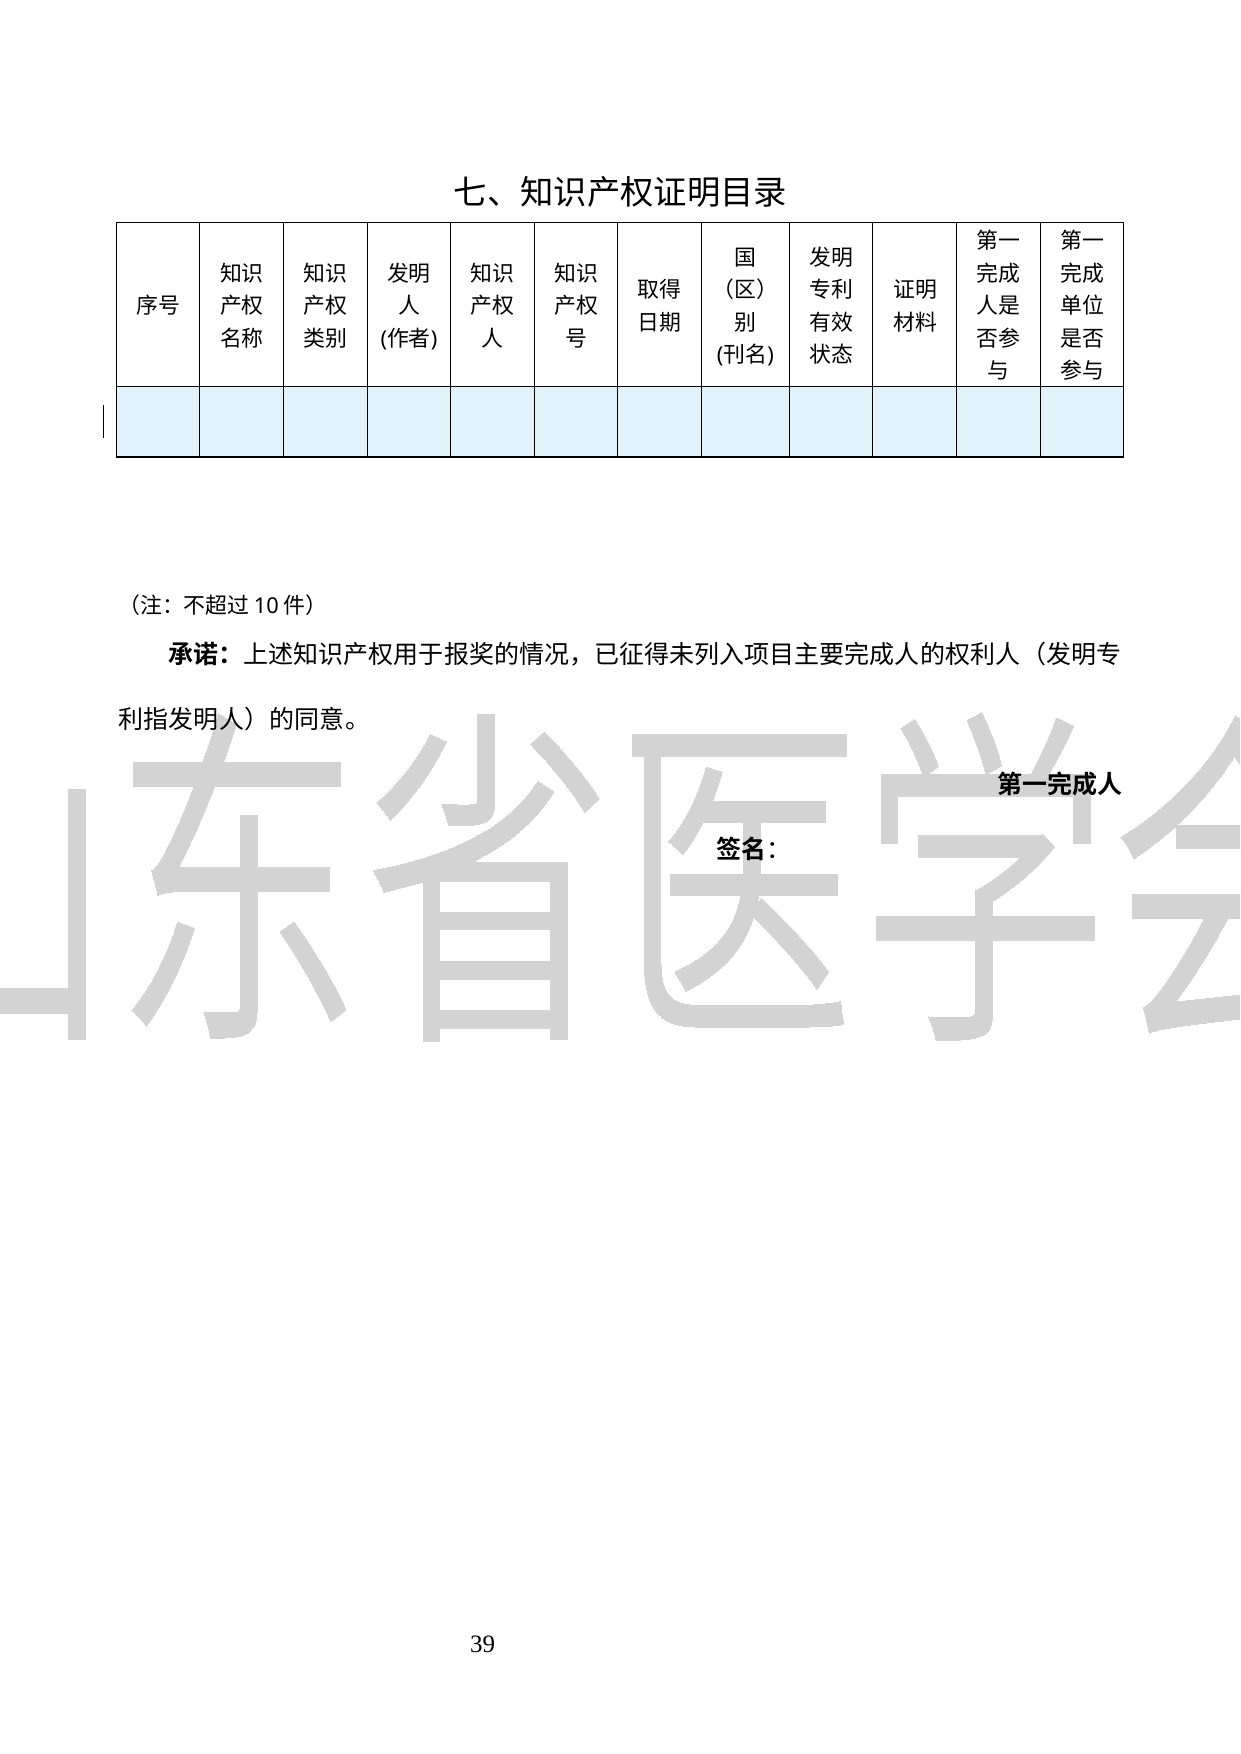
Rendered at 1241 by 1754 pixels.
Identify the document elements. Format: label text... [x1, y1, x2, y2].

text 七、知识产权证明目录 [118, 157, 1122, 222]
table_header 知识产权类别 [284, 223, 367, 386]
text （注：不超过10件） [118, 587, 1122, 620]
text 承诺：上述知识产权用于报奖的情况，已征得未列入项目主要完成人的权利人（发明专利指发明人）的同意。 [118, 620, 1122, 750]
table_header 知识产权号 [535, 223, 617, 386]
table_header 第一完成人是否参与 [957, 223, 1040, 386]
table_header 知识产权人 [451, 223, 534, 386]
table_header 发明人 (作者) [368, 223, 450, 386]
table_header 知识产权名称 [200, 223, 283, 386]
table_header 发明专利有效状态 [790, 223, 872, 386]
text 第一完成人签名： [717, 750, 1122, 880]
table_header 取得日期 [618, 223, 701, 386]
table_header 证明材料 [873, 223, 956, 386]
table_header 序号 [117, 223, 199, 386]
table_header 第一完成单位是否参与 [1041, 223, 1123, 386]
table_header 国（区）别 (刊名) [702, 223, 789, 386]
